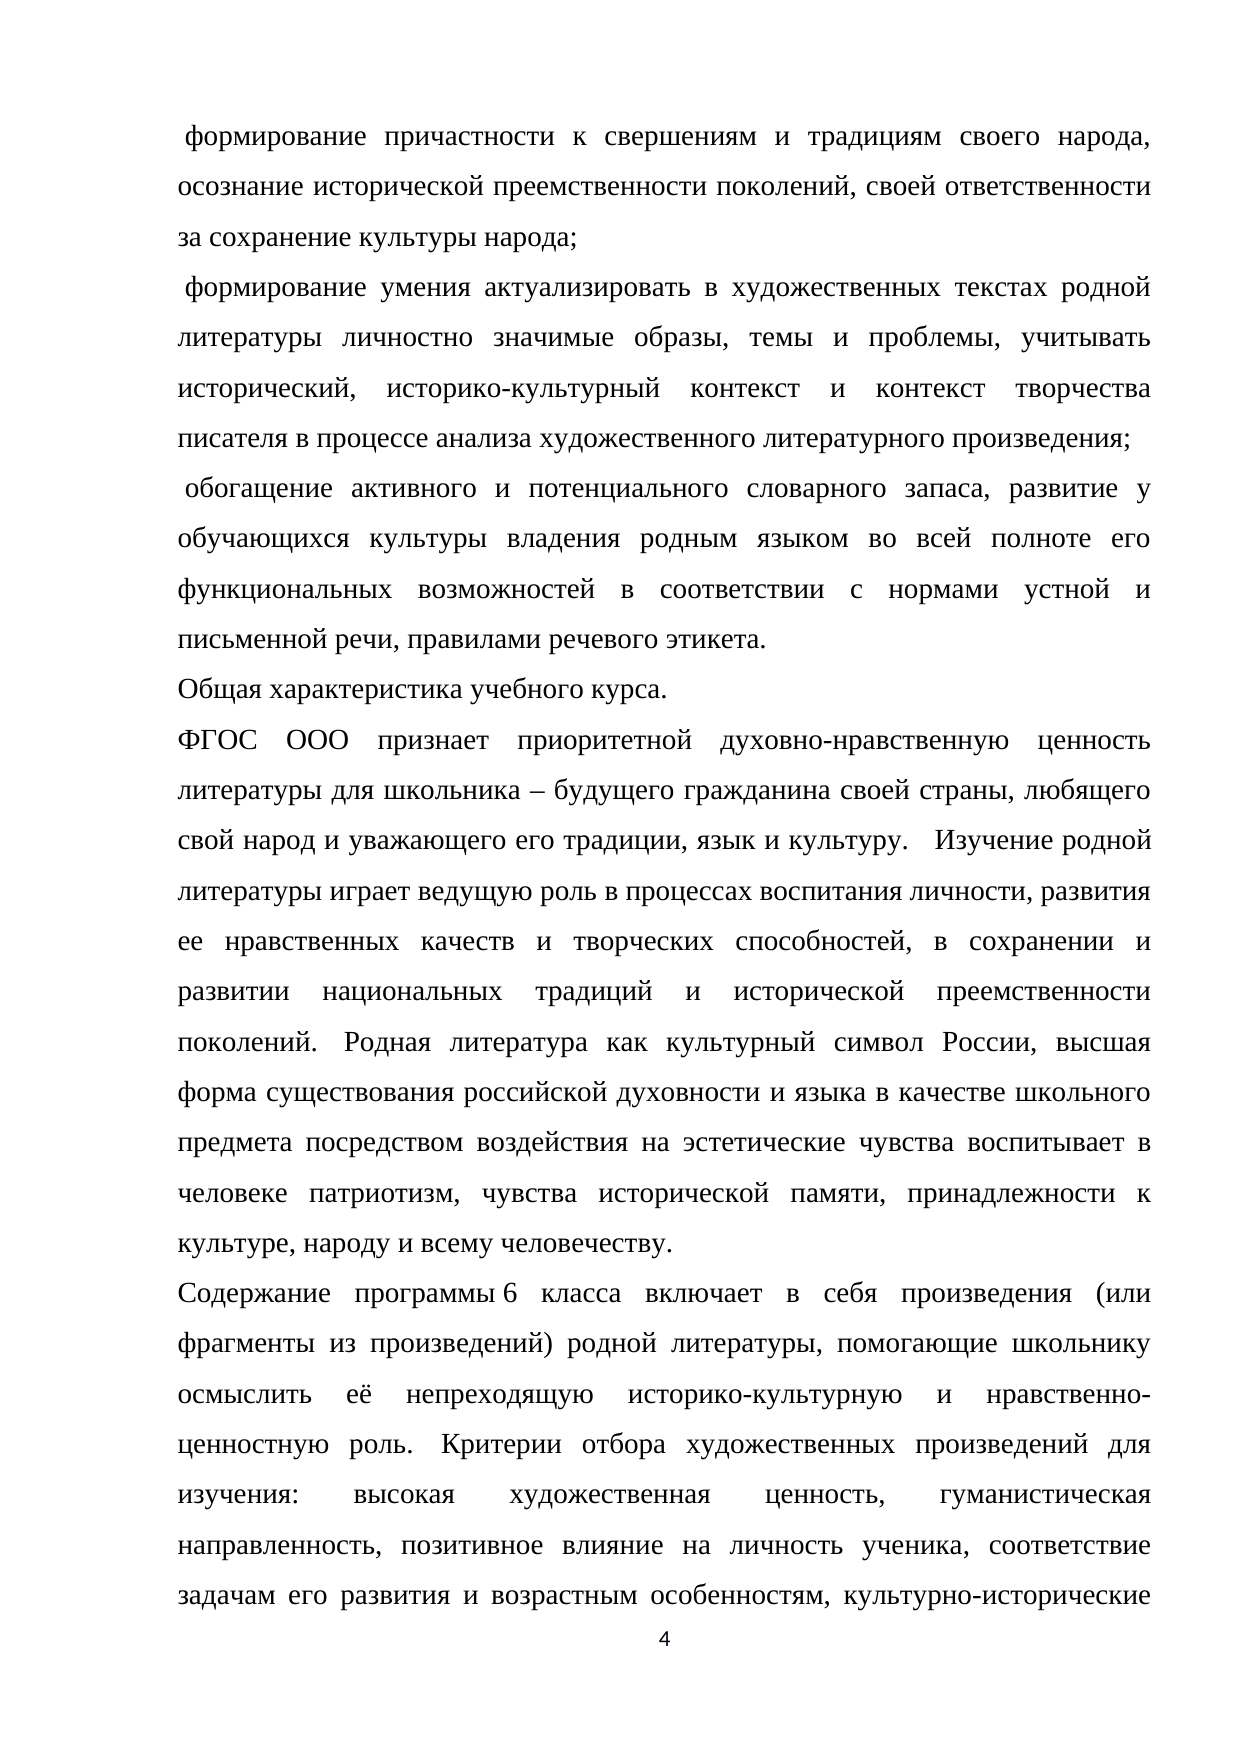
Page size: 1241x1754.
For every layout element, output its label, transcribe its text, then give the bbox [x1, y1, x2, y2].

text формирование умения актуализировать в художественных текстах родной литературы личностно значимые образы, темы и проблемы, учитывать исторический, историко-культурный контекст и контекст творчества писателя в процессе анализа художественного литературного произведения; [177, 269, 1152, 453]
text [177, 1275, 1152, 1611]
text обогащение активного и потенциального словарного запаса, развитие у обучающихся культуры владения родным языком во всей полноте его функциональных возможностей в соответствии с нормами устной и письменной речи, правилами речевого этикета. [177, 470, 1152, 655]
text формирование причастности к свершениям и традициям своего народа, осознание исторической преемственности поколений, своей ответственности за сохранение культуры народа; [177, 118, 1152, 252]
text Общая характеристика учебного курса. [177, 672, 1152, 705]
text ФГОС ООО признает приоритетной духовно-нравственную ценность литературы для школьника – будущего гражданина своей страны, любящего свой народ и уважающего его традиции, язык и культуру. Изучение родной литературы играет ведущую роль в процессах воспитания личности, развития ее нравственных качеств и творческих способностей, в сохранении и развитии национальных традиций и исторической преемственности поколений. Родная литература как культурный символ России, высшая форма существования российской духовности и языка в качестве школьного предмета посредством воздействия на эстетические чувства воспитывает в человеке патриотизм, чувства исторической памяти, принадлежности к культуре, народу и всему человечеству. [177, 722, 1152, 1258]
